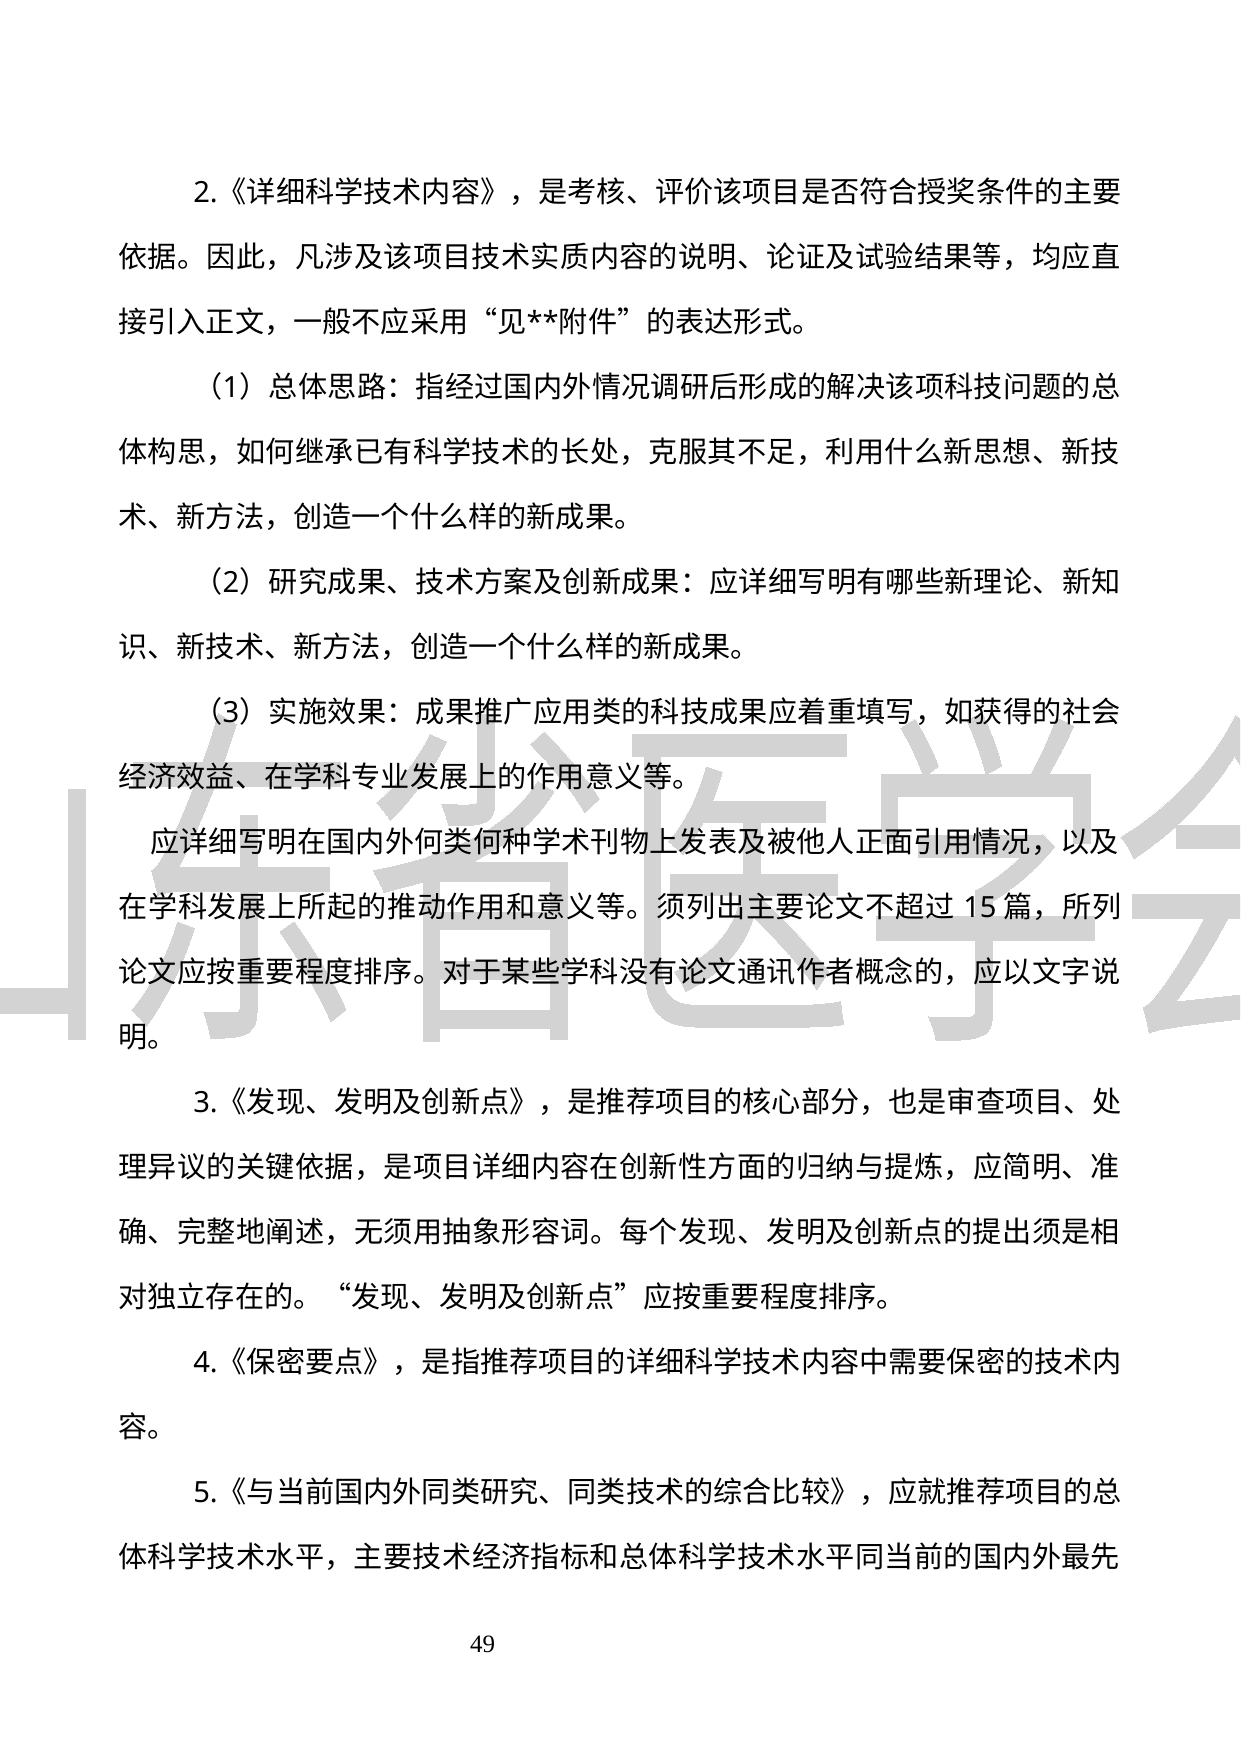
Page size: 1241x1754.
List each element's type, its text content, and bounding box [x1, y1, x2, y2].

text 3.《发现、发明及创新点》，是推荐项目的核心部分，也是审查项目、处理异议的关键依据，是项目详细内容在创新性方面的归纳与提炼，应简明、准确、完整地阐述，无须用抽象形容词。每个发现、发明及创新点的提出须是相对独立存在的。“发现、发明及创新点”应按重要程度排序。 [118, 1067, 1122, 1327]
text 应详细写明在国内外何类何种学术刊物上发表及被他人正面引用情况，以及在学科发展上所起的推动作用和意义等。须列出主要论文不超过15篇，所列论文应按重要程度排序。对于某些学科没有论文通讯作者概念的，应以文字说明。 [118, 807, 1122, 1067]
text （2）研究成果、技术方案及创新成果：应详细写明有哪些新理论、新知识、新技术、新方法，创造一个什么样的新成果。 [118, 547, 1122, 677]
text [118, 1457, 1122, 1587]
text 2.《详细科学技术内容》，是考核、评价该项目是否符合授奖条件的主要依据。因此，凡涉及该项目技术实质内容的说明、论证及试验结果等，均应直接引入正文，一般不应采用“见**附件”的表达形式。 [118, 157, 1122, 352]
text 4.《保密要点》，是指推荐项目的详细科学技术内容中需要保密的技术内容。 [118, 1327, 1122, 1457]
text （1）总体思路：指经过国内外情况调研后形成的解决该项科技问题的总体构思，如何继承已有科学技术的长处，克服其不足，利用什么新思想、新技术、新方法，创造一个什么样的新成果。 [118, 352, 1122, 547]
text （3）实施效果：成果推广应用类的科技成果应着重填写，如获得的社会经济效益、在学科专业发展上的作用意义等。 [118, 677, 1122, 807]
